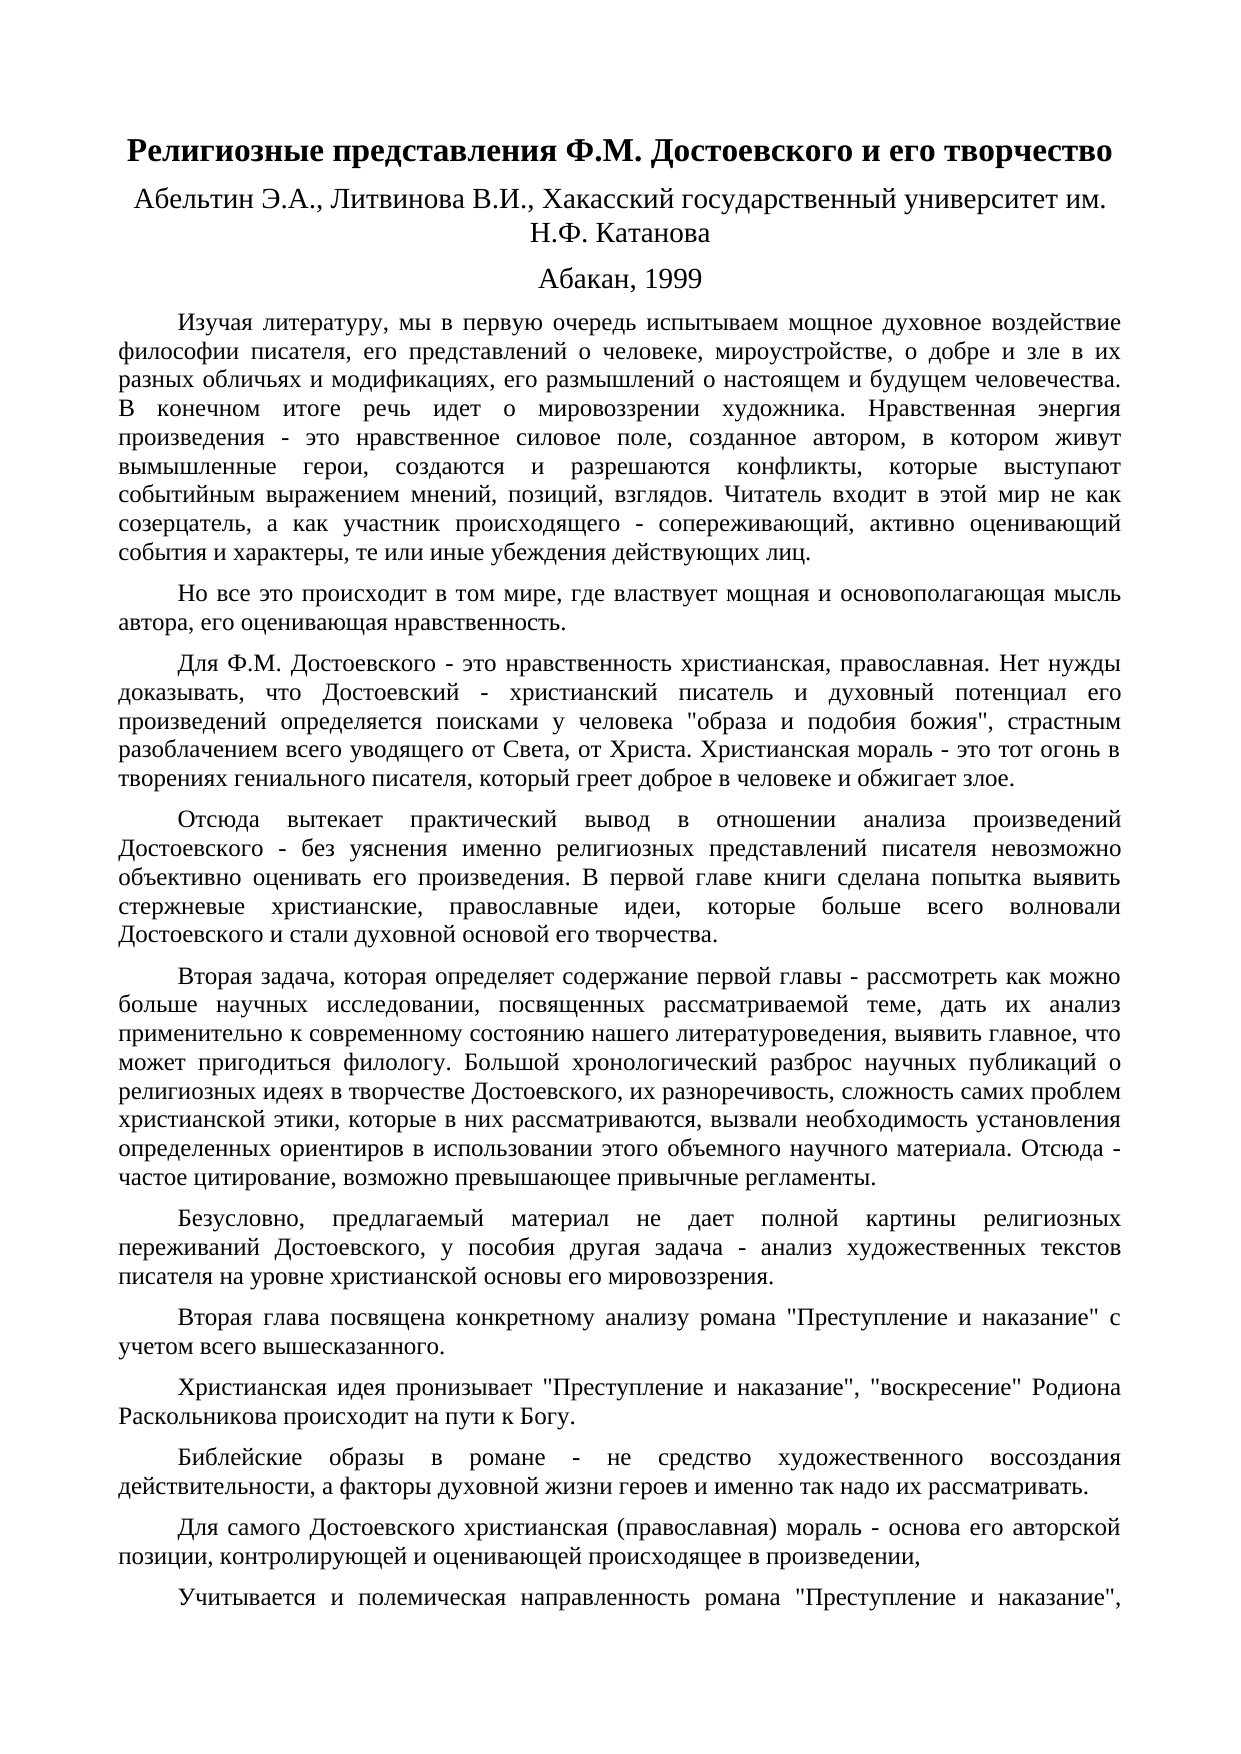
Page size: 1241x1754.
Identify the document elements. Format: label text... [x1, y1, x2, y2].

text Абакан, 1999 [118, 261, 1122, 294]
text Христианская идея пронизывает "Преступление и наказание", "воскресение" Родиона Раскольникова происходит на пути к Богу. [118, 1372, 1122, 1429]
text Религиозные представления Ф.М. Достоевского и его творчество [118, 131, 1122, 169]
text Отсюда вытекает практический вывод в отношении анализа произведений Достоевского - без уяснения именно религиозных представлений писателя невозможно объективно оценивать его произведения. В первой главе книги сделана попытка выявить стержневые христианские, православные идеи, которые больше всего волновали Достоевского и стали духовной основой его творчества. [118, 804, 1122, 948]
text Изучая литературу, мы в первую очередь испытываем мощное духовное воздействие философии писателя, его представлений о человеке, мироустройстве, о добре и зле в их разных обличьях и модификациях, его размышлений о настоящем и будущем человечества. В конечном итоге речь идет о мировоззрении художника. Нравственная энергия произведения - это нравственное силовое поле, созданное автором, в котором живут вымышленные герои, создаются и разрешаются конфликты, которые выступают событийным выражением мнений, позиций, взглядов. Читатель входит в этой мир не как созерцатель, а как участник происходящего - сопереживающий, активно оценивающий события и характеры, те или иные убеждения действующих лиц. [118, 307, 1122, 566]
text Для Ф.М. Достоевского - это нравственность христианская, православная. Нет нужды доказывать, что Достоевский - христианский писатель и духовный потенциал его произведений определяется поисками у человека "образа и подобия божия", страстным разоблачением всего уводящего от Света, от Христа. Христианская мораль - это тот огонь в творениях гениального писателя, который греет доброе в человеке и обжигает злое. [118, 648, 1122, 792]
text Абельтин Э.А., Литвинова В.И., Хакасский государственный университет им. Н.Ф. Катанова [118, 181, 1122, 248]
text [118, 1582, 1122, 1611]
text Но все это происходит в том мире, где властвует мощная и основополагающая мысль автора, его оценивающая нравственность. [118, 578, 1122, 636]
text Безусловно, предлагаемый материал не дает полной картины религиозных переживаний Достоевского, у пособия другая задача - анализ художественных текстов писателя на уровне христианской основы его мировоззрения. [118, 1203, 1122, 1289]
text Вторая глава посвящена конкретному анализу романа "Преступление и наказание" с учетом всего вышесказанного. [118, 1302, 1122, 1359]
text Вторая задача, которая определяет содержание первой главы - рассмотреть как можно больше научных исследовании, посвященных рассматриваемой теме, дать их анализ применительно к современному состоянию нашего литературоведения, выявить главное, что может пригодиться филологу. Большой хронологический разброс научных публикаций о религиозных идеях в творчестве Достоевского, их разноречивость, сложность самих проблем христианской этики, которые в них рассматриваются, вызвали необходимость установления определенных ориентиров в использовании этого объемного научного материала. Отсюда - частое цитирование, возможно превышающее привычные регламенты. [118, 961, 1122, 1191]
text Библейские образы в романе - не средство художественного воссоздания действительности, а факторы духовной жизни героев и именно так надо их рассматривать. [118, 1442, 1122, 1499]
text Для самого Достоевского христианская (православная) мораль - основа его авторской позиции, контролирующей и оценивающей происходящее в произведении, [118, 1512, 1122, 1569]
